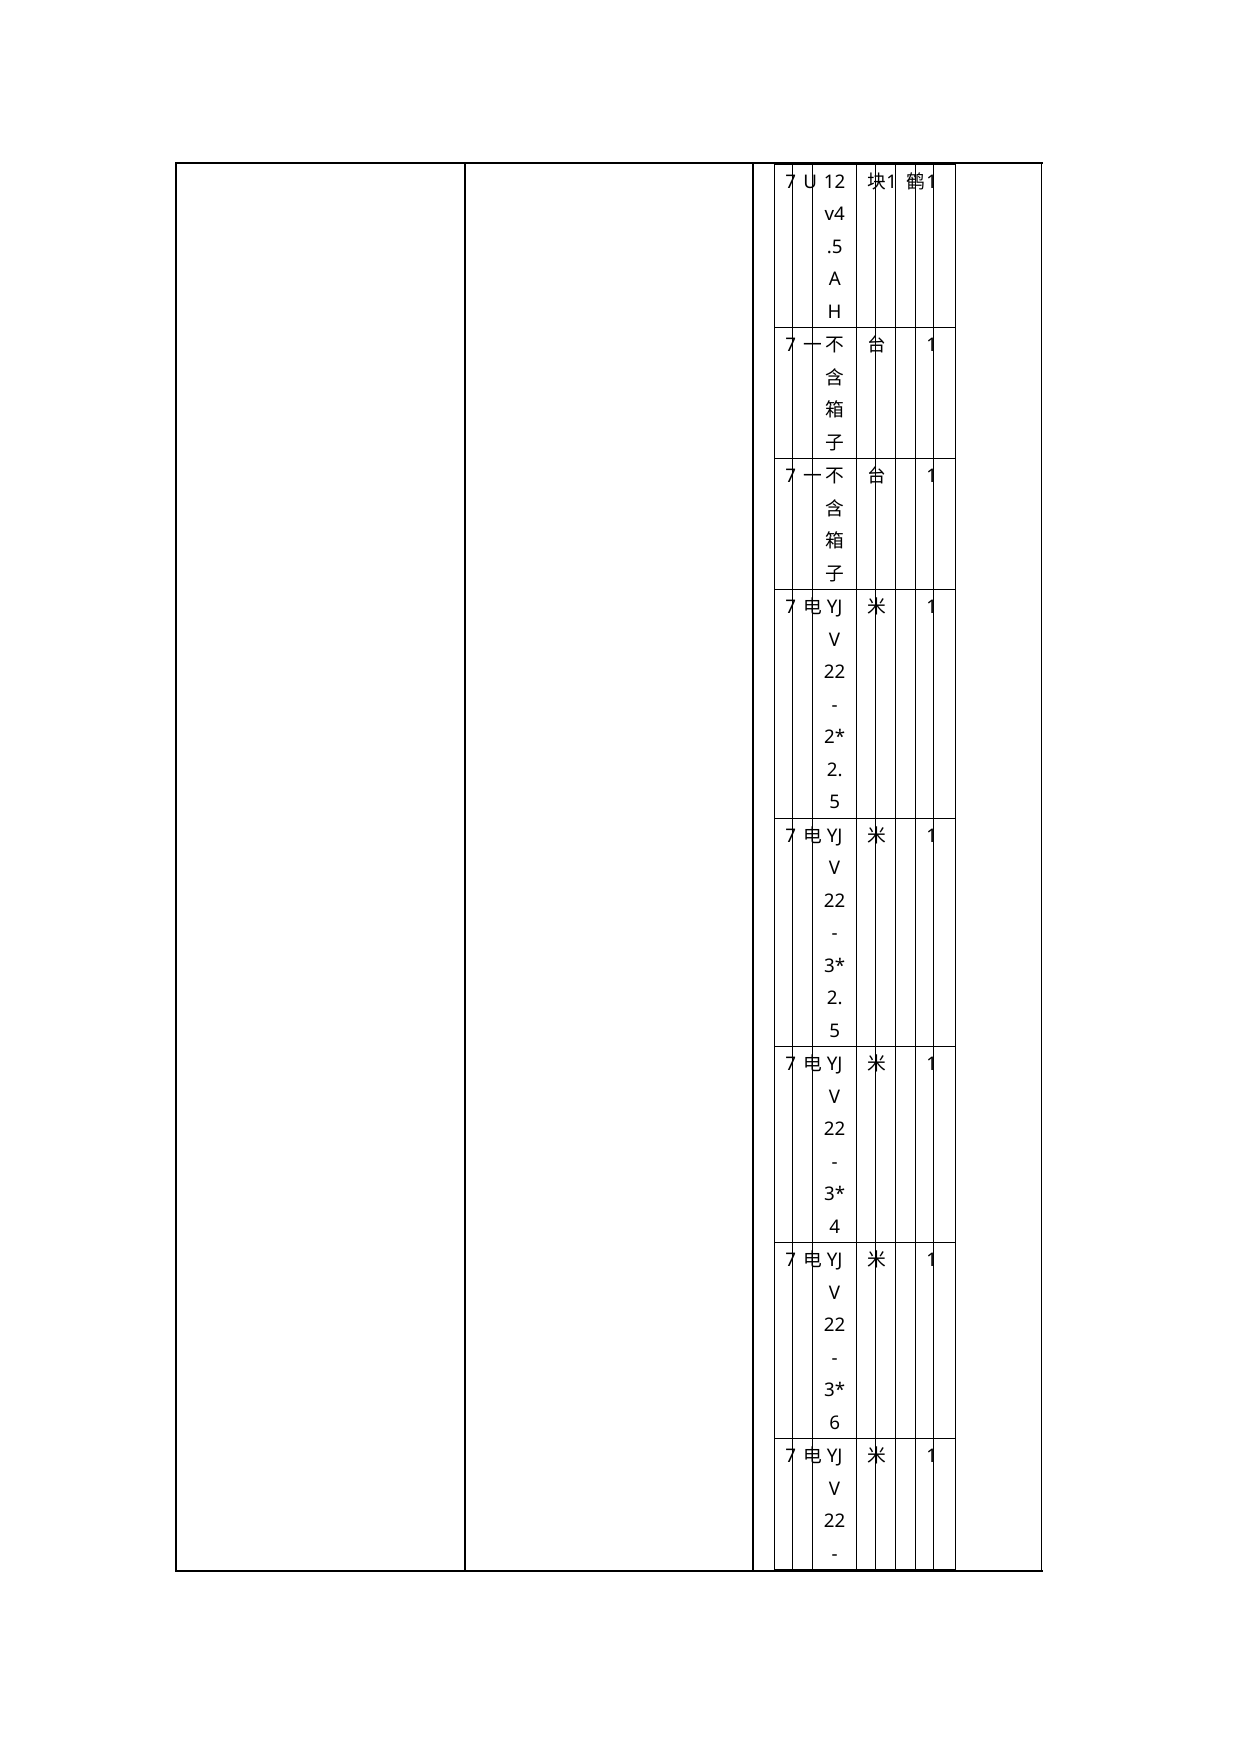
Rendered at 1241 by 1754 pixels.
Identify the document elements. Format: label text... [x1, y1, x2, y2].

table_cell [876, 1243, 895, 1438]
table_cell [775, 819, 792, 1046]
table_cell [896, 590, 915, 818]
table_cell [956, 164, 1041, 1570]
table_cell [775, 328, 792, 458]
table_cell [857, 1243, 875, 1438]
table_cell [813, 328, 856, 458]
table_cell [916, 1439, 933, 1569]
table_cell [916, 165, 933, 327]
table_cell [916, 459, 933, 589]
table_cell [857, 590, 875, 818]
table_cell [775, 459, 792, 589]
table_cell [876, 1047, 895, 1242]
table_cell [793, 1243, 812, 1438]
table_cell [793, 1439, 812, 1569]
table_cell 10 [177, 164, 464, 1570]
table_cell [775, 165, 792, 327]
table_cell [813, 1439, 856, 1569]
table_cell [876, 328, 895, 458]
table_cell [876, 459, 895, 589]
table_cell [857, 459, 875, 589]
table_cell [813, 819, 856, 1046]
table_cell [896, 328, 915, 458]
table_cell [896, 1439, 915, 1569]
table_cell [896, 1047, 915, 1242]
table_cell [916, 819, 933, 1046]
table_cell [813, 459, 856, 589]
table_cell [793, 590, 812, 818]
table_cell [813, 1243, 856, 1438]
table_cell [876, 590, 895, 818]
table_cell [896, 819, 915, 1046]
table_cell [857, 819, 875, 1046]
table_cell [775, 1439, 792, 1569]
table_cell [876, 819, 895, 1046]
table_cell [896, 165, 915, 327]
table_cell [896, 1243, 915, 1438]
table_cell [876, 165, 895, 327]
table_cell [775, 1047, 792, 1242]
table_cell [793, 459, 812, 589]
table_cell [793, 165, 812, 327]
table_cell [857, 328, 875, 458]
table_cell [916, 590, 933, 818]
table_cell [754, 164, 774, 1570]
table_cell [916, 1243, 933, 1438]
table_cell [813, 165, 856, 327]
table_cell [916, 1047, 933, 1242]
table_cell [813, 590, 856, 818]
table_cell [775, 590, 792, 818]
table_cell [857, 1047, 875, 1242]
table_cell [876, 1439, 895, 1569]
table_cell [857, 1439, 875, 1569]
table_cell [793, 1047, 812, 1242]
table_cell [857, 165, 875, 327]
table_cell [896, 459, 915, 589]
table_cell [793, 819, 812, 1046]
table_cell [916, 328, 933, 458]
table_cell [775, 1243, 792, 1438]
table_cell [793, 328, 812, 458]
table_cell [466, 164, 752, 1570]
table_cell [813, 1047, 856, 1242]
